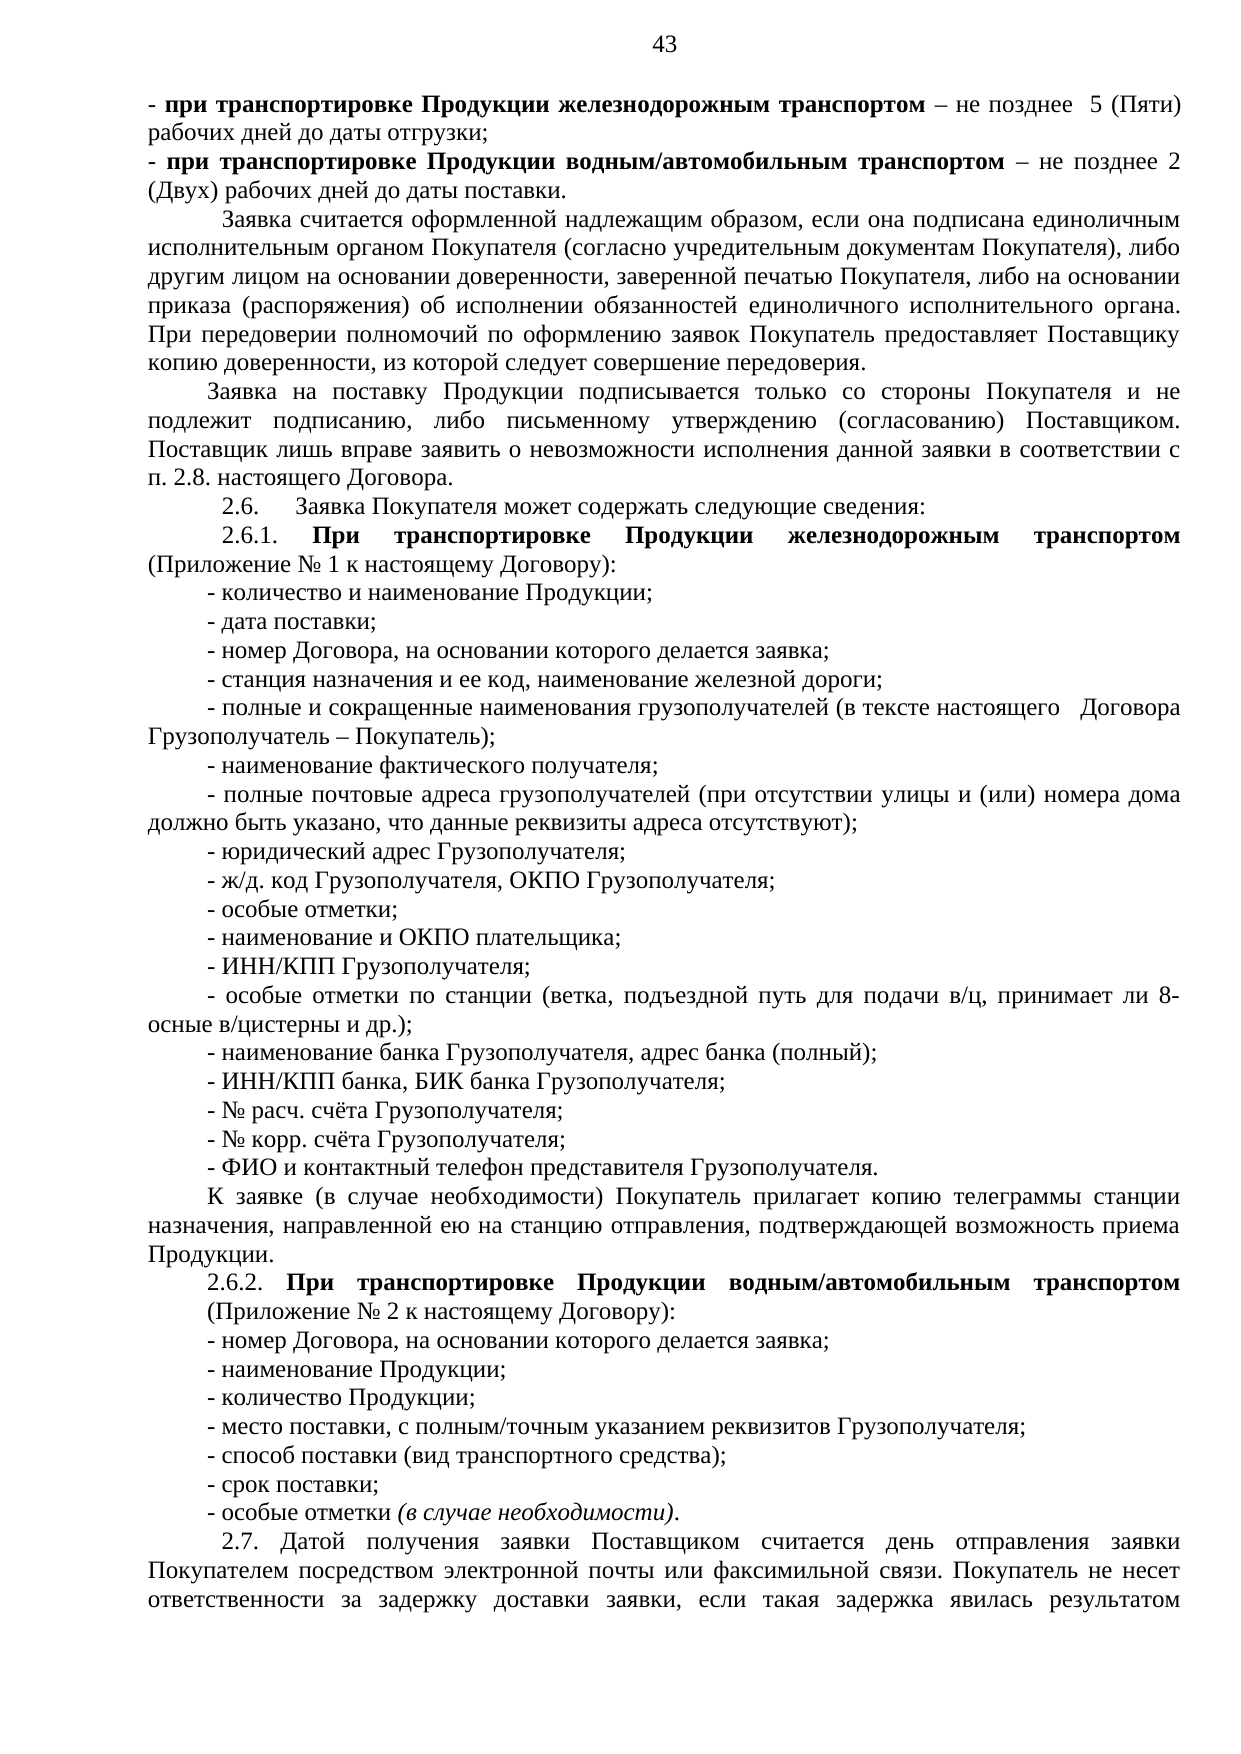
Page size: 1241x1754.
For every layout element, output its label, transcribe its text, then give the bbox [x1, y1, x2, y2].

text Заявка считается оформленной надлежащим образом, если она подписана единоличным исполнительным органом Покупателя (согласно учредительным документам Покупателя), либо другим лицом на основании доверенности, заверенной печатью Покупателя, либо на основании приказа (распоряжения) об исполнении обязанностей единоличного исполнительного органа. При передоверии полномочий по оформлению заявок Покупатель предоставляет Поставщику копию доверенности, из которой следует совершение передоверия. [148, 204, 1181, 376]
text - наименование Продукции; [207, 1354, 1181, 1382]
text - полные и сокращенные наименования грузополучателей (в тексте настоящего Договора Грузополучатель – Покупатель); [148, 692, 1181, 750]
text - при транспортировке Продукции железнодорожным транспортом – не позднее 5 (Пяти) рабочих дней до даты отгрузки; [148, 89, 1181, 146]
list Заявка Покупателя может содержать следующие сведения: [222, 491, 1181, 520]
text - особые отметки; [207, 894, 1181, 922]
text - особые отметки (в случае необходимости). [207, 1497, 1181, 1526]
text 2.6.2. При транспортировке Продукции водным/автомобильным транспортом (Приложение № 2 к настоящему Договору): [207, 1267, 1181, 1325]
text - наименование банка Грузополучателя, адрес банка (полный); [207, 1037, 1181, 1066]
text - ФИО и контактный телефон представителя Грузополучателя. [207, 1152, 1181, 1181]
text Заявка на поставку Продукции подписывается только со стороны Покупателя и не подлежит подписанию, либо письменному утверждению (согласованию) Поставщиком. Поставщик лишь вправе заявить о невозможности исполнения данной заявки в соответствии с п. 2.8. настоящего Договора. [148, 376, 1181, 491]
text - станция назначения и ее код, наименование железной дороги; [207, 664, 1181, 692]
text - номер Договора, на основании которого делается заявка; [207, 635, 1181, 664]
text - дата поставки; [207, 606, 1181, 635]
text - номер Договора, на основании которого делается заявка; [207, 1325, 1181, 1354]
text - юридический адрес Грузополучателя; [207, 836, 1181, 865]
text - срок поставки; [207, 1469, 1181, 1497]
text - наименование и ОКПО плательщика; [207, 922, 1181, 951]
text - ИНН/КПП Грузополучателя; [207, 951, 1181, 980]
text - особые отметки по станции (ветка, подъездной путь для подачи в/ц, принимает ли 8-осные в/цистерны и др.); [148, 980, 1181, 1037]
text - место поставки, с полным/точным указанием реквизитов Грузополучателя; [207, 1411, 1181, 1440]
text - № расч. счёта Грузополучателя; [207, 1095, 1181, 1124]
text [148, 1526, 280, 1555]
text - способ поставки (вид транспортного средства); [207, 1440, 1181, 1469]
text - наименование фактического получателя; [207, 750, 1181, 779]
text - № корр. счёта Грузополучателя; [207, 1124, 1181, 1152]
text - ж/д. код Грузополучателя, ОКПО Грузополучателя; [207, 865, 1181, 894]
text - количество и наименование Продукции; [207, 577, 1181, 606]
text - количество Продукции; [207, 1382, 1181, 1411]
text К заявке (в случае необходимости) Покупатель прилагает копию телеграммы станции назначения, направленной ею на станцию отправления, подтверждающей возможность приема Продукции. [148, 1181, 1181, 1267]
text - полные почтовые адреса грузополучателей (при отсутствии улицы и (или) номера дома должно быть указано, что данные реквизиты адреса отсутствуют); [148, 779, 1181, 836]
text - при транспортировке Продукции водным/автомобильным транспортом – не позднее 2 (Двух) рабочих дней до даты поставки. [148, 146, 1181, 204]
text 2.6.1. При транспортировке Продукции железнодорожным транспортом (Приложение № 1 к настоящему Договору): [148, 520, 1181, 577]
text - ИНН/КПП банка, БИК банка Грузополучателя; [207, 1066, 1181, 1095]
